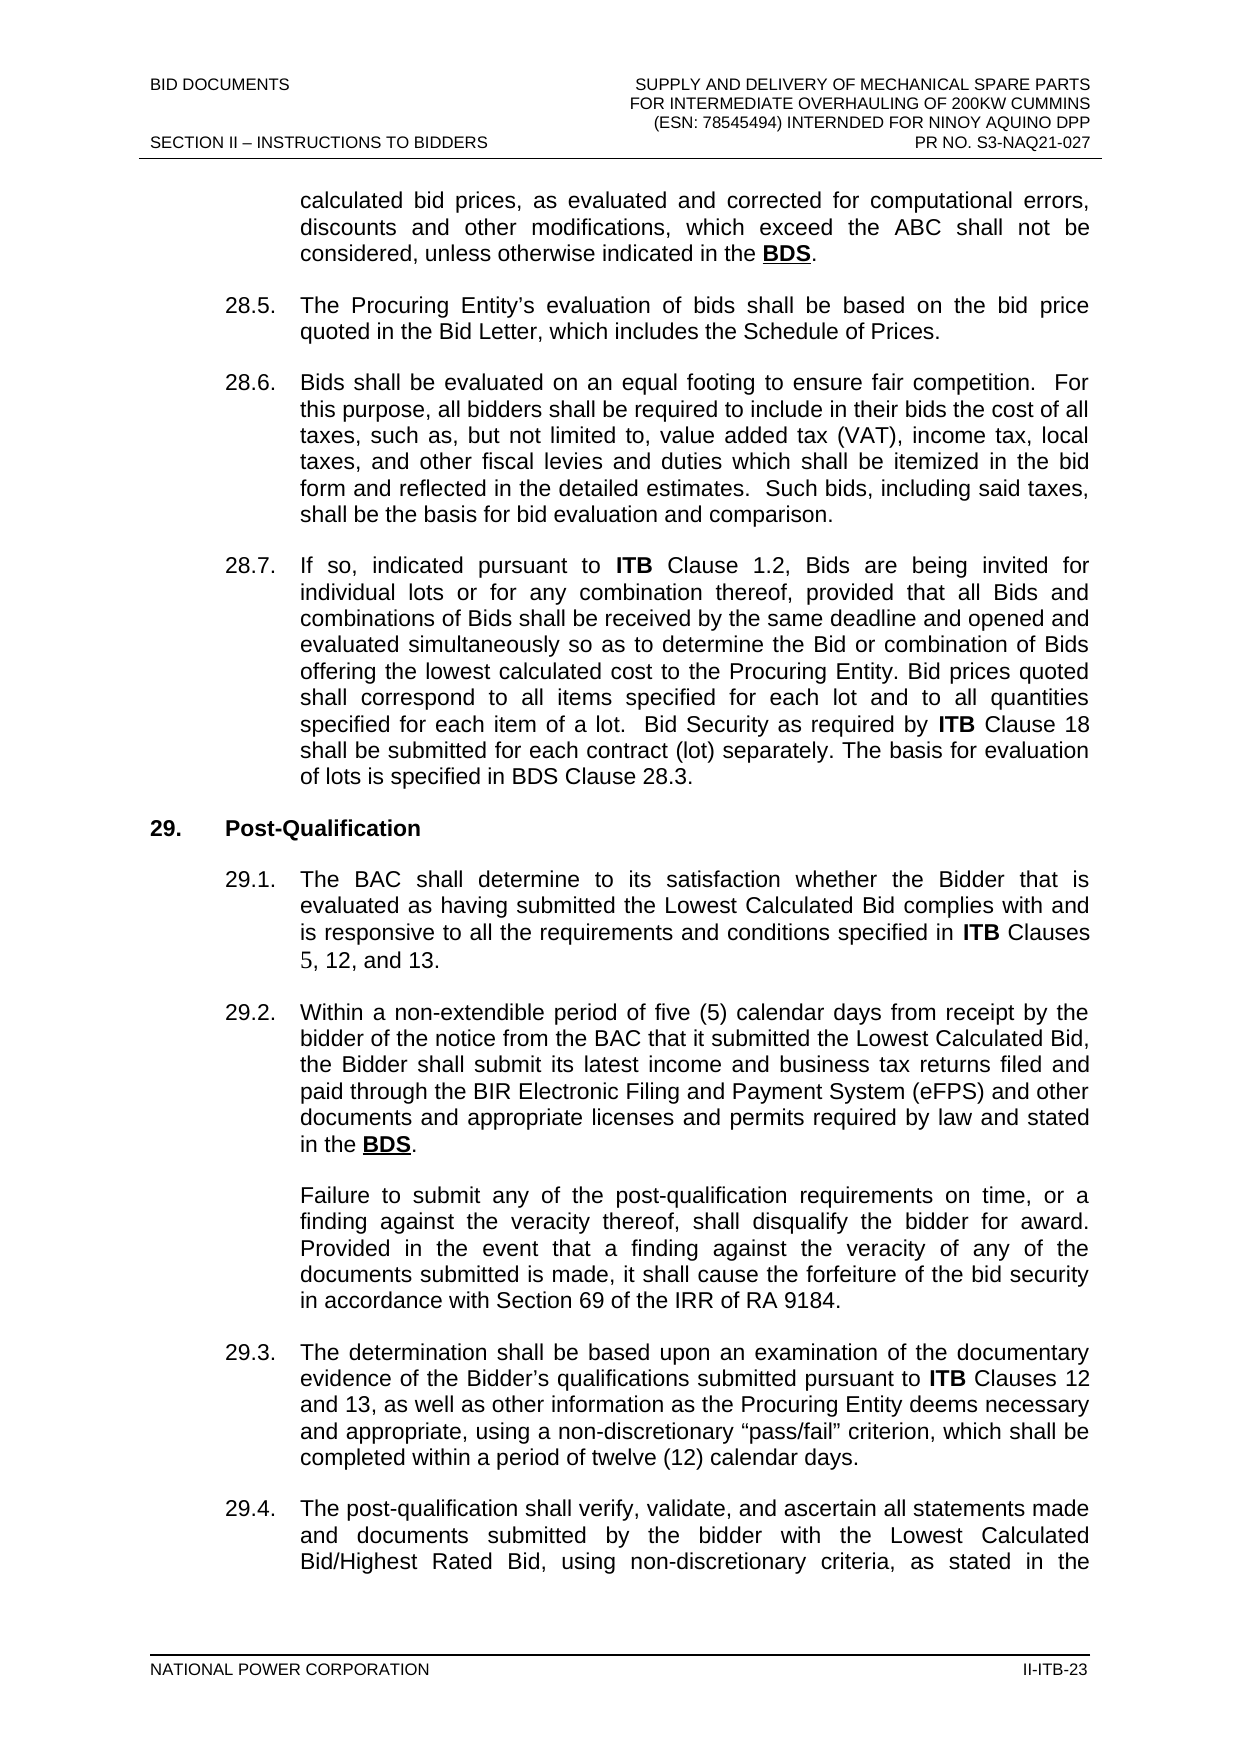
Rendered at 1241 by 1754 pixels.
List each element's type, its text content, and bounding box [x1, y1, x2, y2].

text Within a non-extendible period of five (5) calendar days from receipt by the bidder of the notice from the BAC that it submitted the Lowest Calculated Bid, the Bidder shall submit its latest income and business tax returns filed and paid through the BIR Electronic Filing and Payment System (eFPS) and other documents and appropriate licenses and permits required by law and stated in the BDS. [225, 999, 1090, 1157]
text If so, indicated pursuant to ITB Clause 1.2, Bids are being invited for individual lots or for any combination thereof, provided that all Bids and combinations of Bids shall be received by the same deadline and opened and evaluated simultaneously so as to determine the Bid or combination of Bids offering the lowest calculated cost to the Procuring Entity. Bid prices quoted shall correspond to all items specified for each lot and to all quantities specified for each item of a lot. Bid Security as required by ITB Clause 18 shall be submitted for each contract (lot) separately. The basis for evaluation of lots is specified in BDS Clause 28.3. [225, 552, 1090, 789]
list Failure to submit any of the post-qualification requirements on time, or a finding against the veracity thereof, shall disqualify the bidder for award. Provided in the event that a finding against the veracity of any of the documents submitted is made, it shall cause the forfeiture of the bid security in accordance with Section 69 of the IRR of RA 9184. [300, 1182, 1090, 1314]
subtitle Post-Qualification [150, 814, 1090, 841]
text The Procuring Entity’s evaluation of bids shall be based on the bid price quoted in the Bid Letter, which includes the Schedule of Prices. [225, 292, 1090, 344]
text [225, 187, 1090, 267]
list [225, 1495, 1090, 1574]
text Bids shall be evaluated on an equal footing to ensure fair competition. For this purpose, all bidders shall be required to include in their bids the cost of all taxes, such as, but not limited to, value added tax (VAT), income tax, local taxes, and other fiscal levies and duties which shall be itemized in the bid form and reflected in the detailed estimates. Such bids, including said taxes, shall be the basis for bid evaluation and comparison. [225, 369, 1090, 527]
